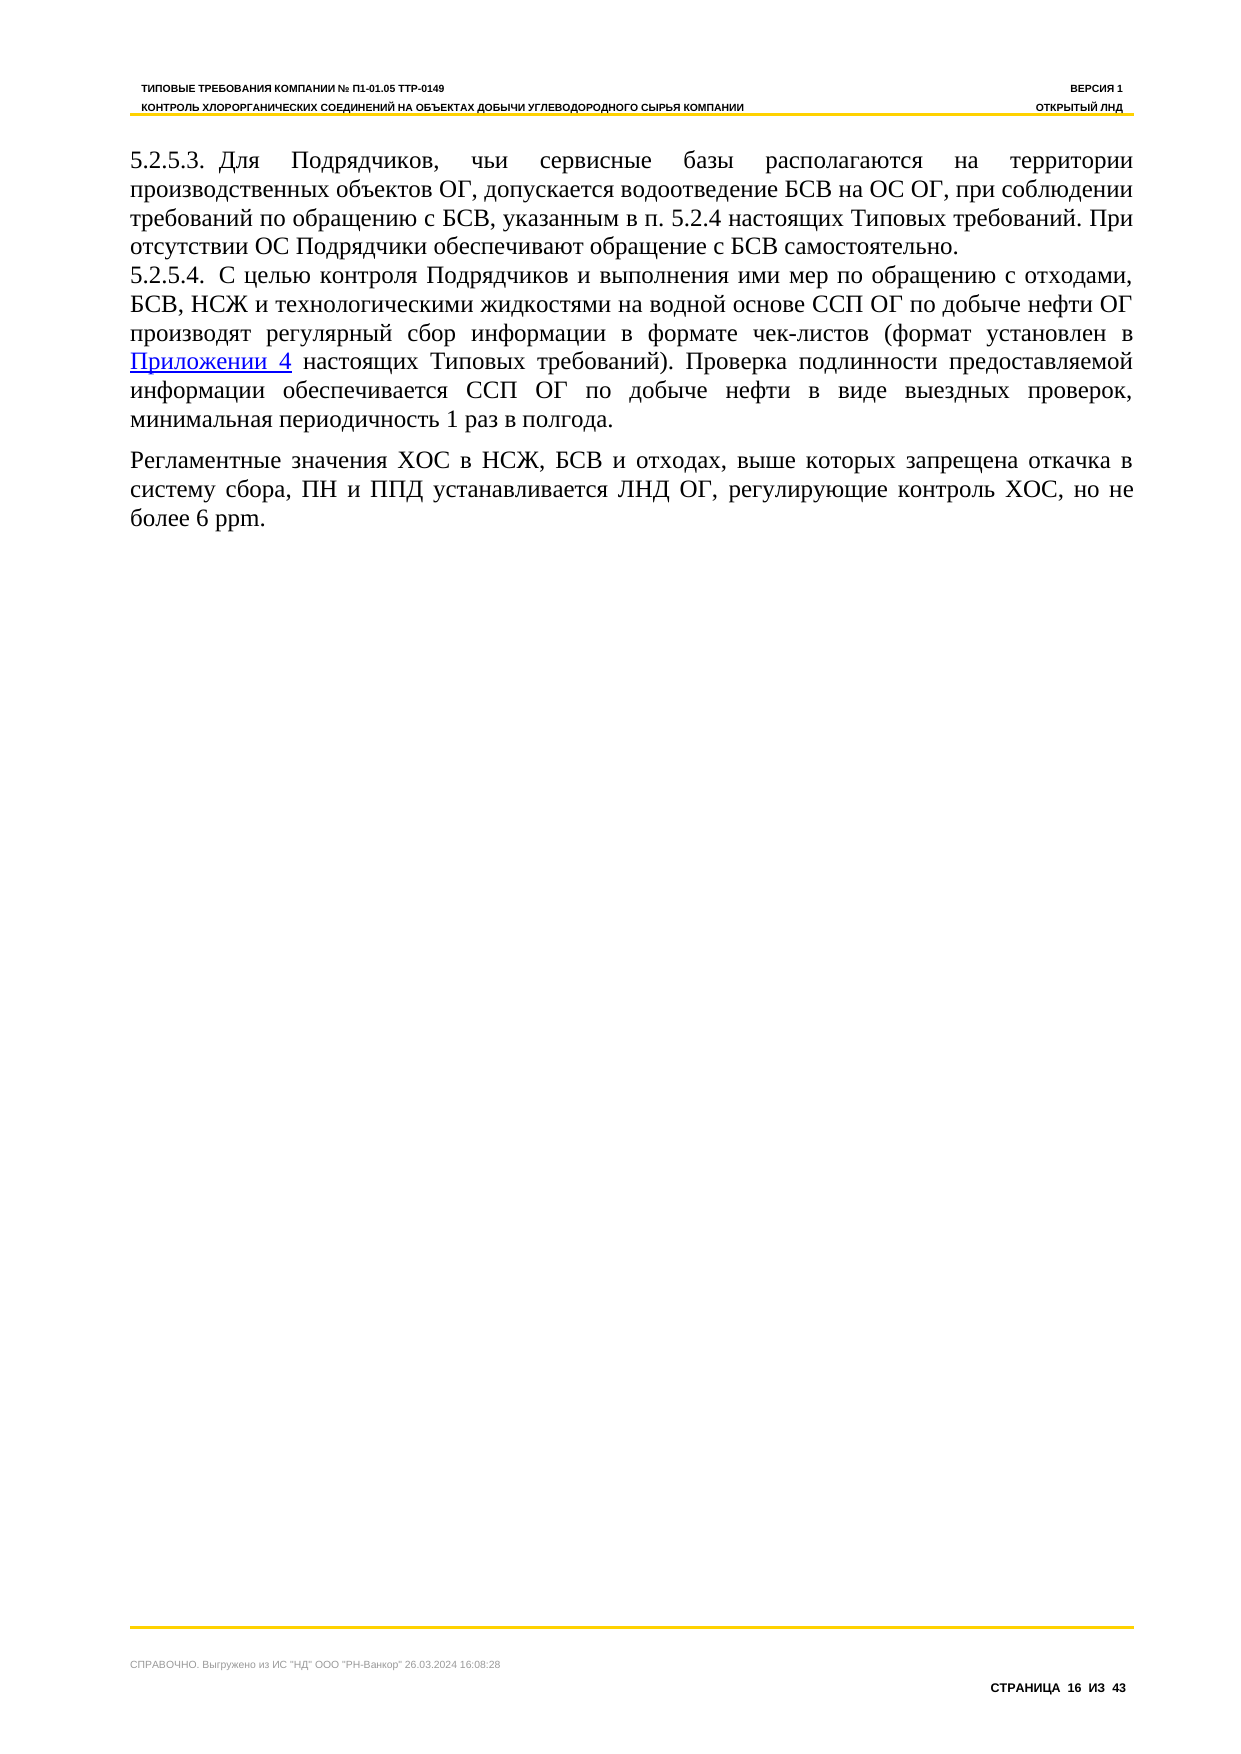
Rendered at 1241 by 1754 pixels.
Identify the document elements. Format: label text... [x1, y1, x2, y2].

list Для Подрядчиков, чьи сервисные базы располагаются на территории производственных объектов ОГ, допускается водоотведение БСВ на ОС ОГ, при соблюдении требований по обращению с БСВ, указанным в п. 5.2.4 настоящих Типовых требований. При отсутствии ОС Подрядчики обеспечивают обращение с БСВ самостоятельно. [130, 145, 1134, 260]
text Регламентные значения ХОС в НСЖ, БСВ и отходах, выше которых запрещена откачка в систему сбора, ПН и ППД устанавливается ЛНД ОГ, регулирующие контроль ХОС, но не более 6 ppm. [130, 445, 1134, 531]
list С целью контроля Подрядчиков и выполнения ими мер по обращению с отходами, БСВ, НСЖ и технологическими жидкостями на водной основе ССП ОГ по добыче нефти ОГ производят регулярный сбор информации в формате чек-листов (формат установлен в Приложении 4 настоящих Типовых требований). Проверка подлинности предоставляемой информации обеспечивается ССП ОГ по добыче нефти в виде выездных проверок, минимальная периодичность 1 раз в полгода. [130, 260, 1134, 433]
